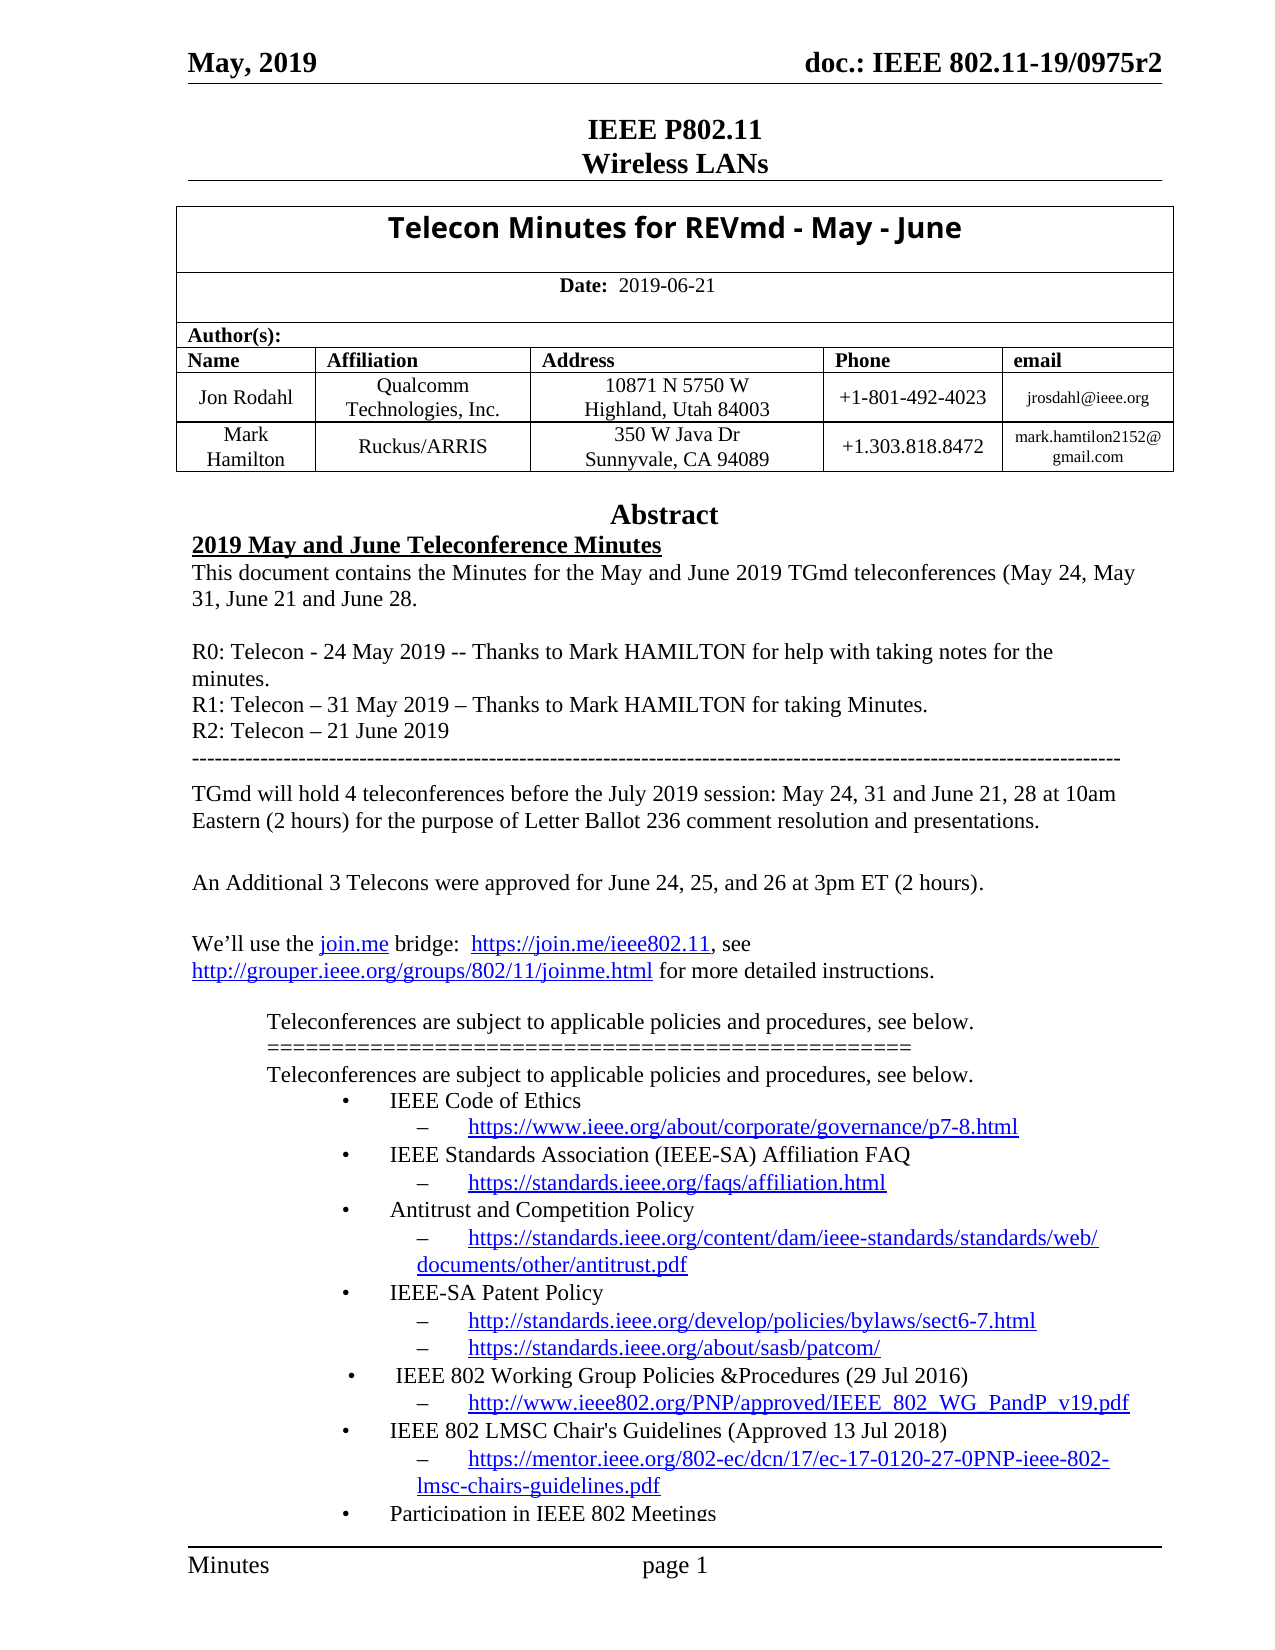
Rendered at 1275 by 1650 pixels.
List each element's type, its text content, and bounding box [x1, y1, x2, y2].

table_cell Phone [824, 348, 1002, 372]
table_cell Author(s): [177, 323, 1173, 347]
table_cell Address [531, 348, 823, 372]
table_cell 350 W Java Dr Sunnyvale, CA 94089 [531, 423, 823, 471]
table_cell +1-801-492-4023 [824, 373, 1002, 421]
table_cell Qualcomm Technologies, Inc. [316, 373, 530, 421]
table_cell Ruckus/ARRIS [316, 423, 530, 471]
table_header Telecon Minutes for REVmd - May - June [177, 207, 1173, 272]
table_cell email [1003, 348, 1173, 372]
table_cell Jon Rodahl [177, 373, 315, 421]
table_cell Affiliation [316, 348, 530, 372]
table_cell 10871 N 5750 W Highland, Utah 84003 [531, 373, 823, 421]
table_cell Name [177, 348, 315, 372]
table_cell Mark Hamilton [177, 423, 315, 471]
table_cell +1.303.818.8472 [824, 423, 1002, 471]
text IEEE P802.11 Wireless LANs [187, 112, 1162, 181]
table_cell jrosdahl@ieee.org [1003, 373, 1173, 421]
table_cell mark.hamtilon2152@gmail.com [1003, 423, 1173, 471]
table_cell Date: 2019-06-21 [177, 273, 1173, 322]
